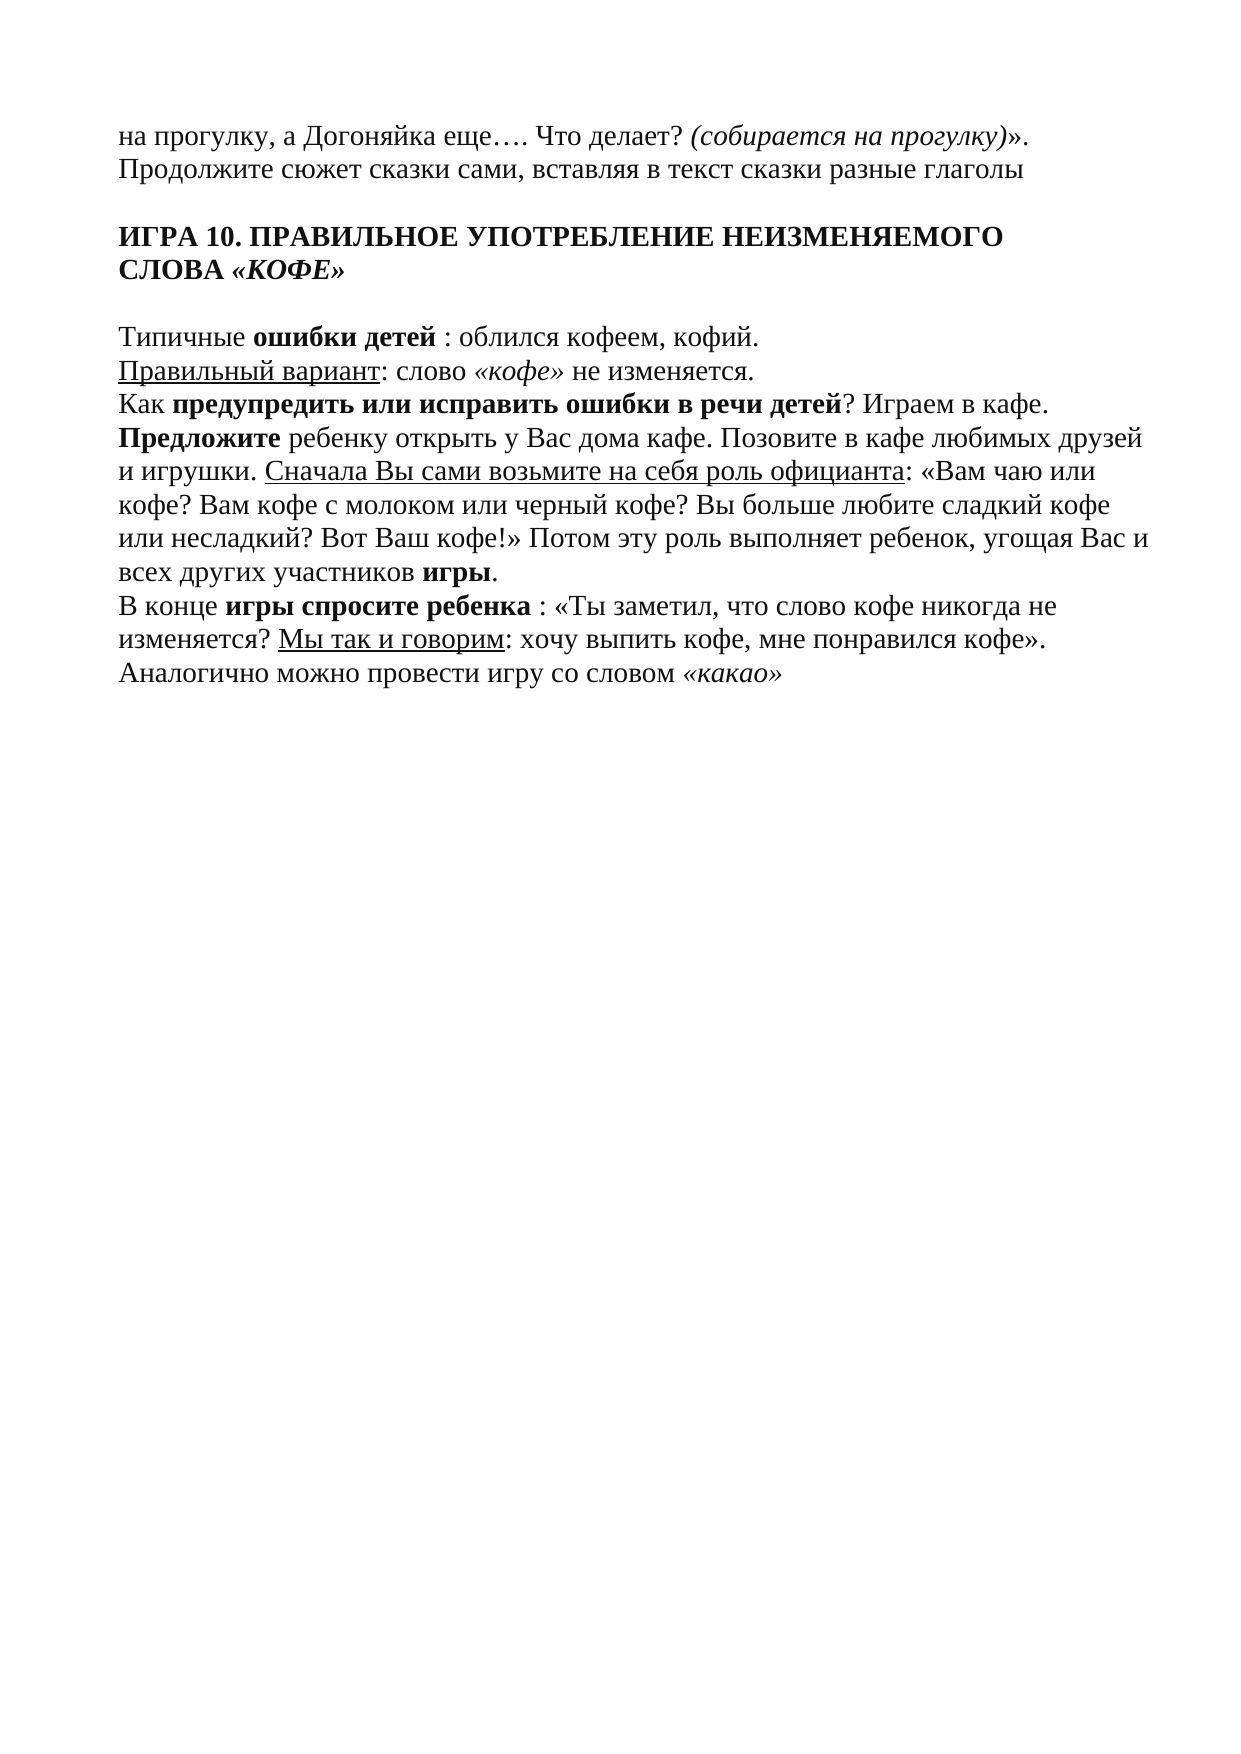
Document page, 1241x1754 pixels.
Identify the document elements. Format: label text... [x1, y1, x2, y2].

text Как предупредить или исправить ошибки в речи детей? Играем в кафе. [118, 386, 1152, 420]
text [118, 118, 1152, 185]
text ИГРА 10. ПРАВИЛЬНОЕ УПОТРЕБЛЕНИЕ НЕИЗМЕНЯЕМОГО СЛОВА «КОФЕ» [118, 219, 1152, 286]
text Правильный вариант: слово «кофе» не изменяется. [118, 353, 1152, 386]
text Предложите ребенку открыть у Вас дома кафе. Позовите в кафе любимых друзей и игрушки. Сначала Вы сами возьмите на себя роль официанта: «Вам чаю или кофе? Вам кофе с молоком или черный кофе? Вы больше любите сладкий кофе или несладкий? Вот Ваш кофе!» Потом эту роль выполняет ребенок, угощая Вас и всех других участников игры. [118, 420, 1152, 588]
text В конце игры спросите ребенка : «Ты заметил, что слово кофе никогда не изменяется? Мы так и говорим: хочу выпить кофе, мне понравился кофе». [118, 588, 1152, 655]
text Аналогично можно провести игру со словом «какао» [118, 655, 1152, 688]
text Типичные ошибки детей : облился кофеем, кофий. [118, 319, 1152, 353]
